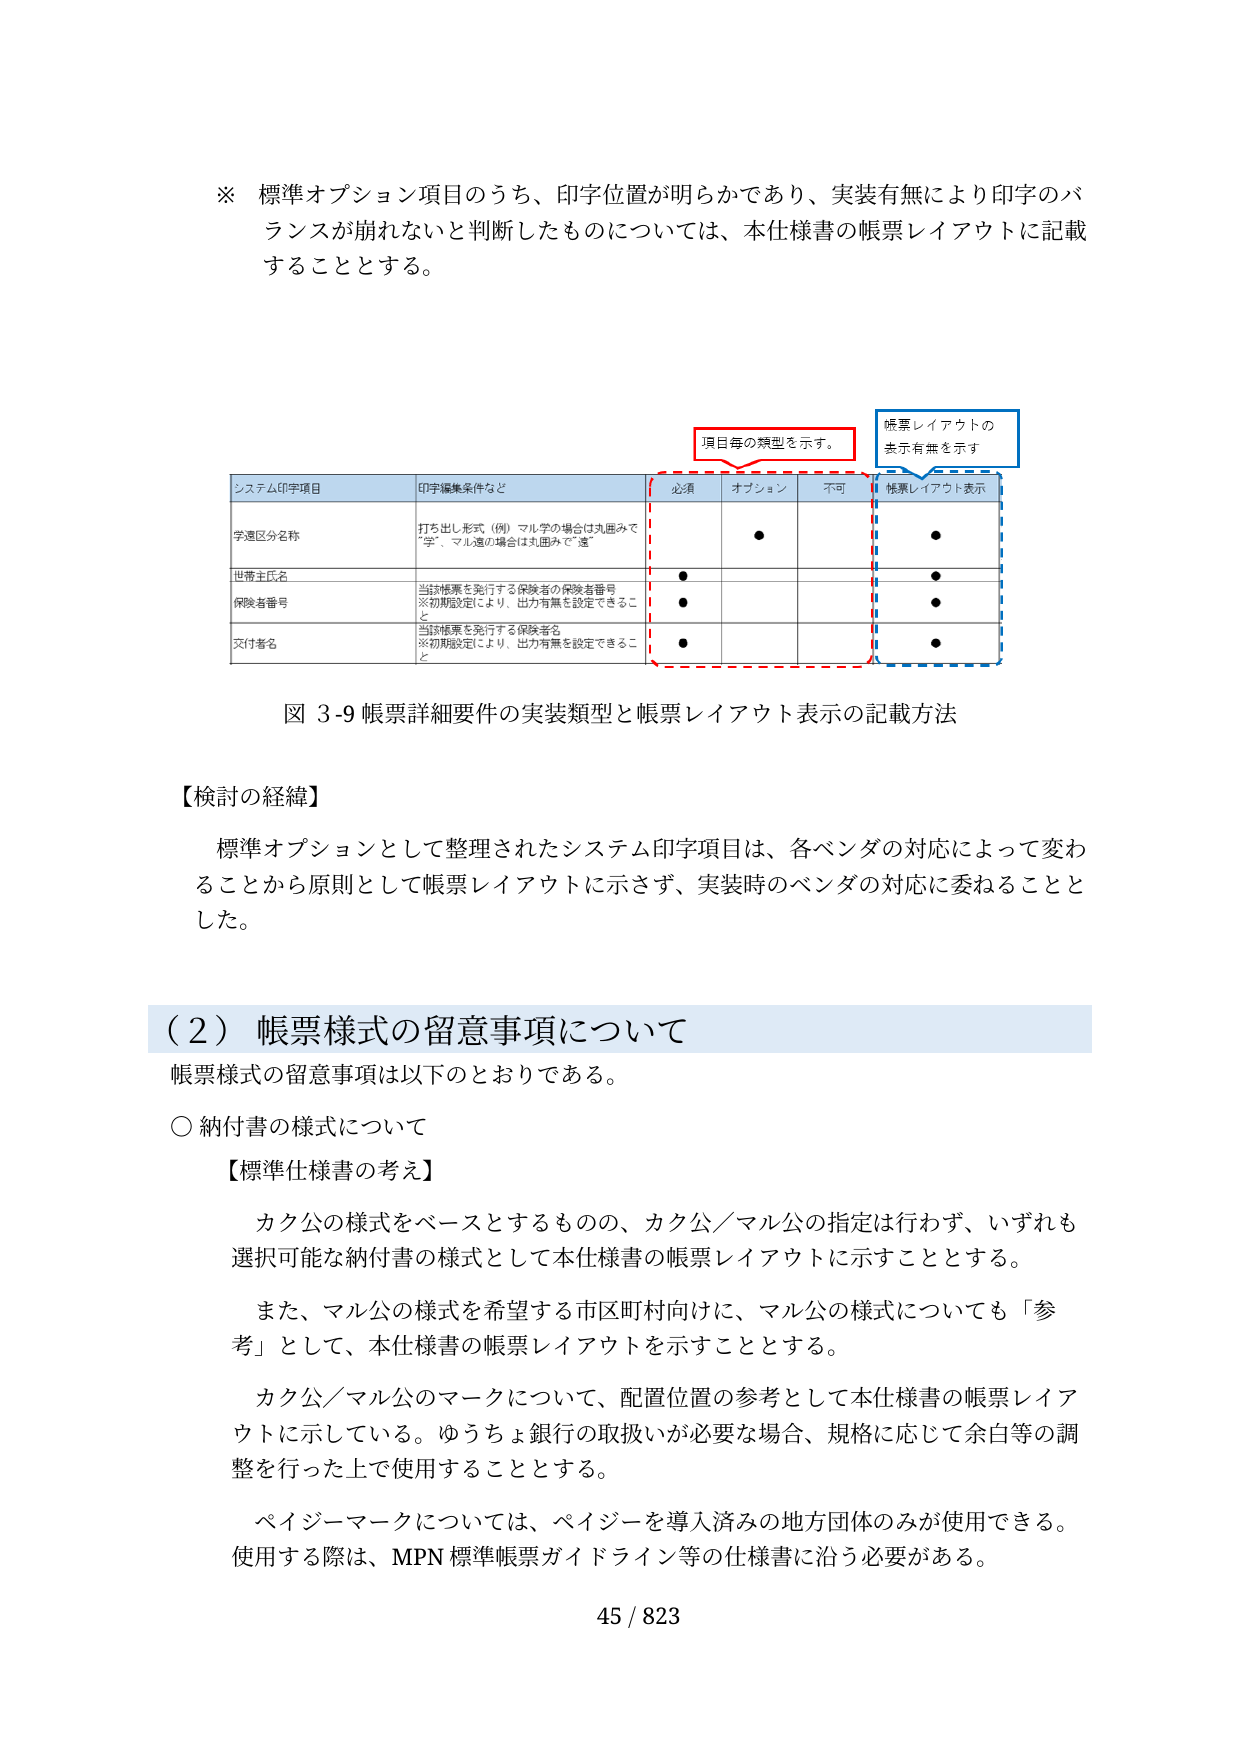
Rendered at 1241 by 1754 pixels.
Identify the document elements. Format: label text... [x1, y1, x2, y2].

text 標準オプションとして整理されたシステム印字項目は、各ベンダの対応によって変わることから原則として帳票レイアウトに示さず、実装時のベンダの対応に委ねることとした。 [193, 831, 1092, 935]
subtitle 帳票様式の留意事項について [148, 1005, 1092, 1053]
list また、マル公の様式を希望する市区町村向けに、マル公の様式についても「参考」として、本仕様書の帳票レイアウトを示すこととする。 [231, 1293, 1092, 1361]
text 【検討の経緯】 [148, 779, 1092, 812]
text ※ 標準オプション項目のうち、印字位置が明らかであり、実装有無により印字のバランスが崩れないと判断したものについては、本仕様書の帳票レイアウトに記載することとする。 [216, 177, 1092, 281]
text 〇 納付書の様式について [171, 1109, 1092, 1142]
text 帳票様式の留意事項は以下のとおりである。 [148, 1057, 1092, 1090]
list ペイジーマークについては、ペイジーを導入済みの地方団体のみが使用できる。使用する際は、MPN標準帳票ガイドライン等の仕様書に沿う必要がある。 [231, 1504, 1092, 1572]
picture [219, 401, 1021, 677]
list カク公の様式をベースとするものの、カク公／マル公の指定は行わず、いずれも選択可能な納付書の様式として本仕様書の帳票レイアウトに示すこととする。 [231, 1205, 1092, 1273]
list カク公／マル公のマークについて、配置位置の参考として本仕様書の帳票レイアウトに示している。ゆうちょ銀行の取扱いが必要な場合、規格に応じて余白等の調整を行った上で使用することとする。 [231, 1380, 1092, 1484]
text 【標準仕様書の考え】 [193, 1153, 1092, 1186]
